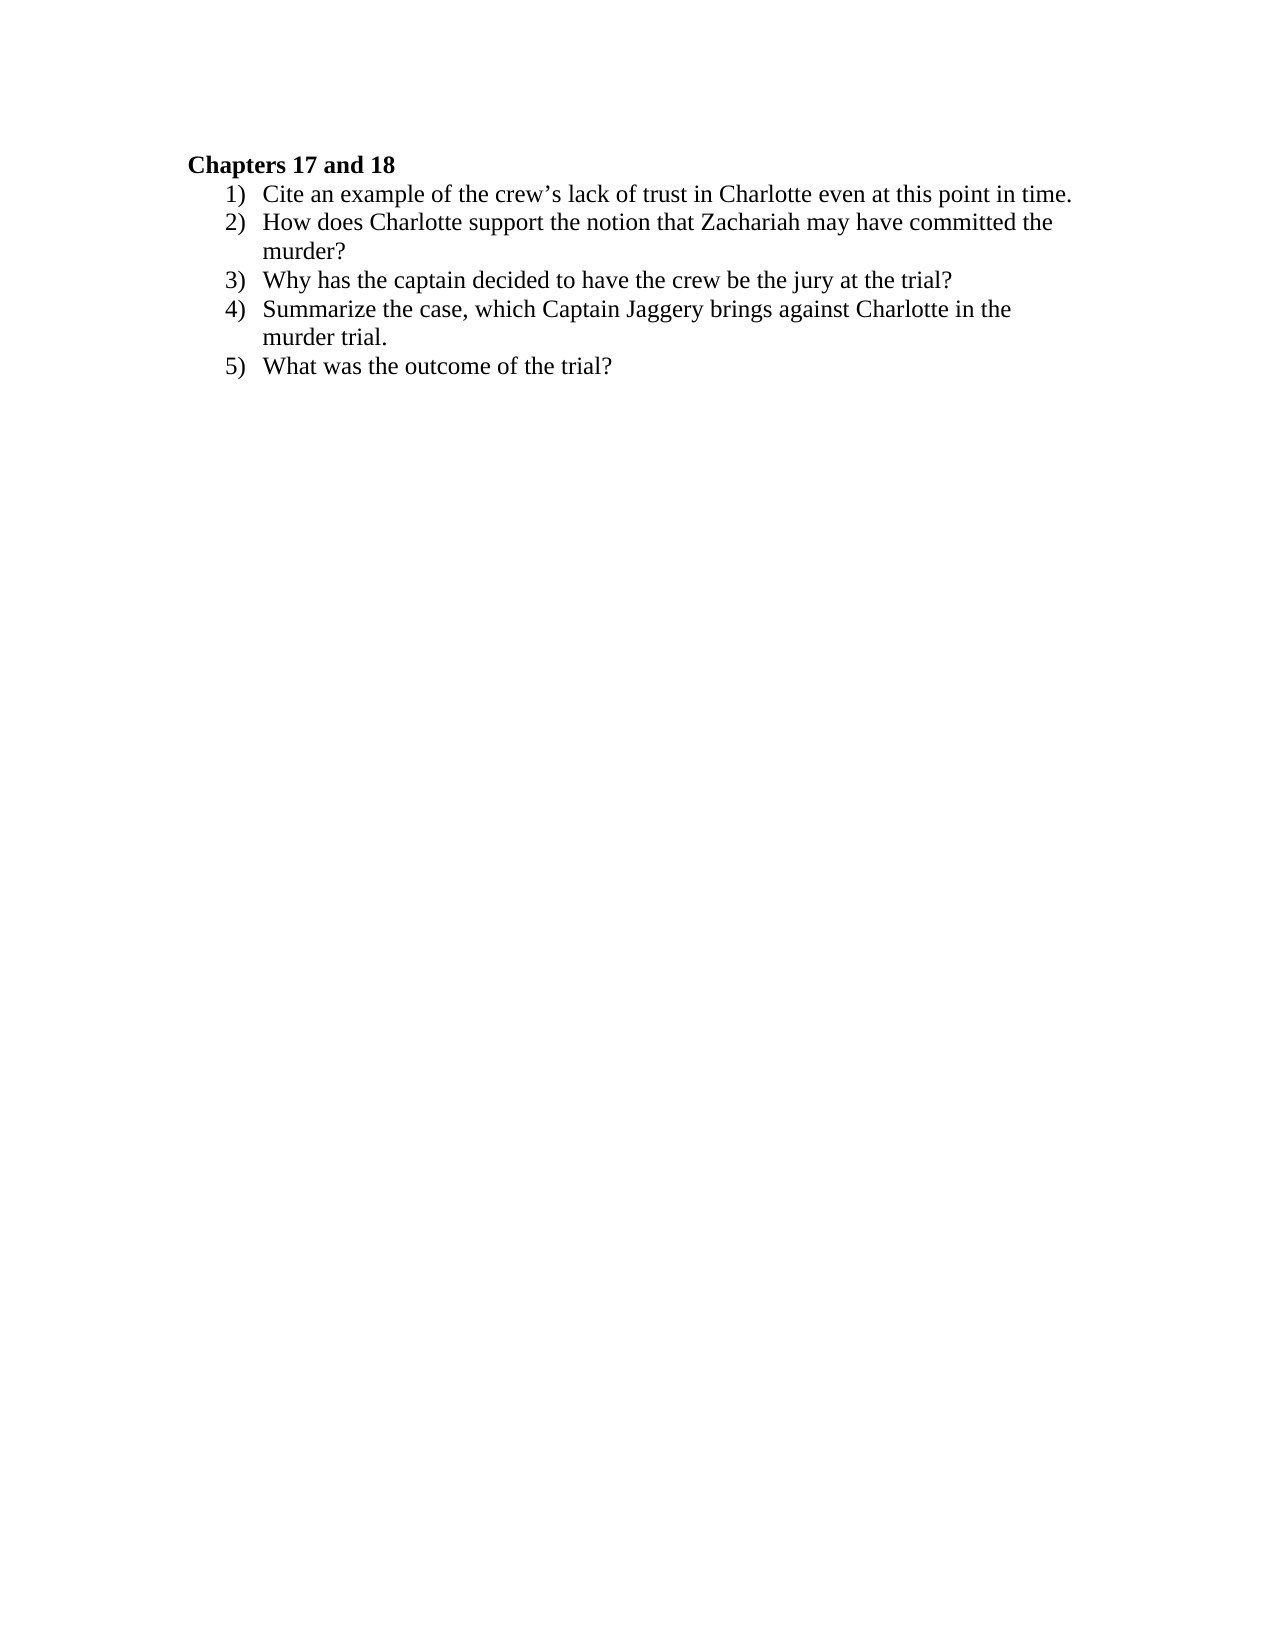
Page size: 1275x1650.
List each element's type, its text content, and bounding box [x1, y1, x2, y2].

list What was the outcome of the trial? [225, 351, 1087, 380]
text Chapters 17 and 18 [187, 150, 1087, 179]
list Cite an example of the crew’s lack of trust in Charlotte even at this point in time. [225, 179, 1087, 207]
list Summarize the case, which Captain Jaggery brings against Charlotte in the murder trial. [225, 294, 1087, 351]
list How does Charlotte support the notion that Zachariah may have committed the murder? [225, 207, 1087, 265]
list Why has the captain decided to have the crew be the jury at the trial? [225, 265, 1087, 294]
